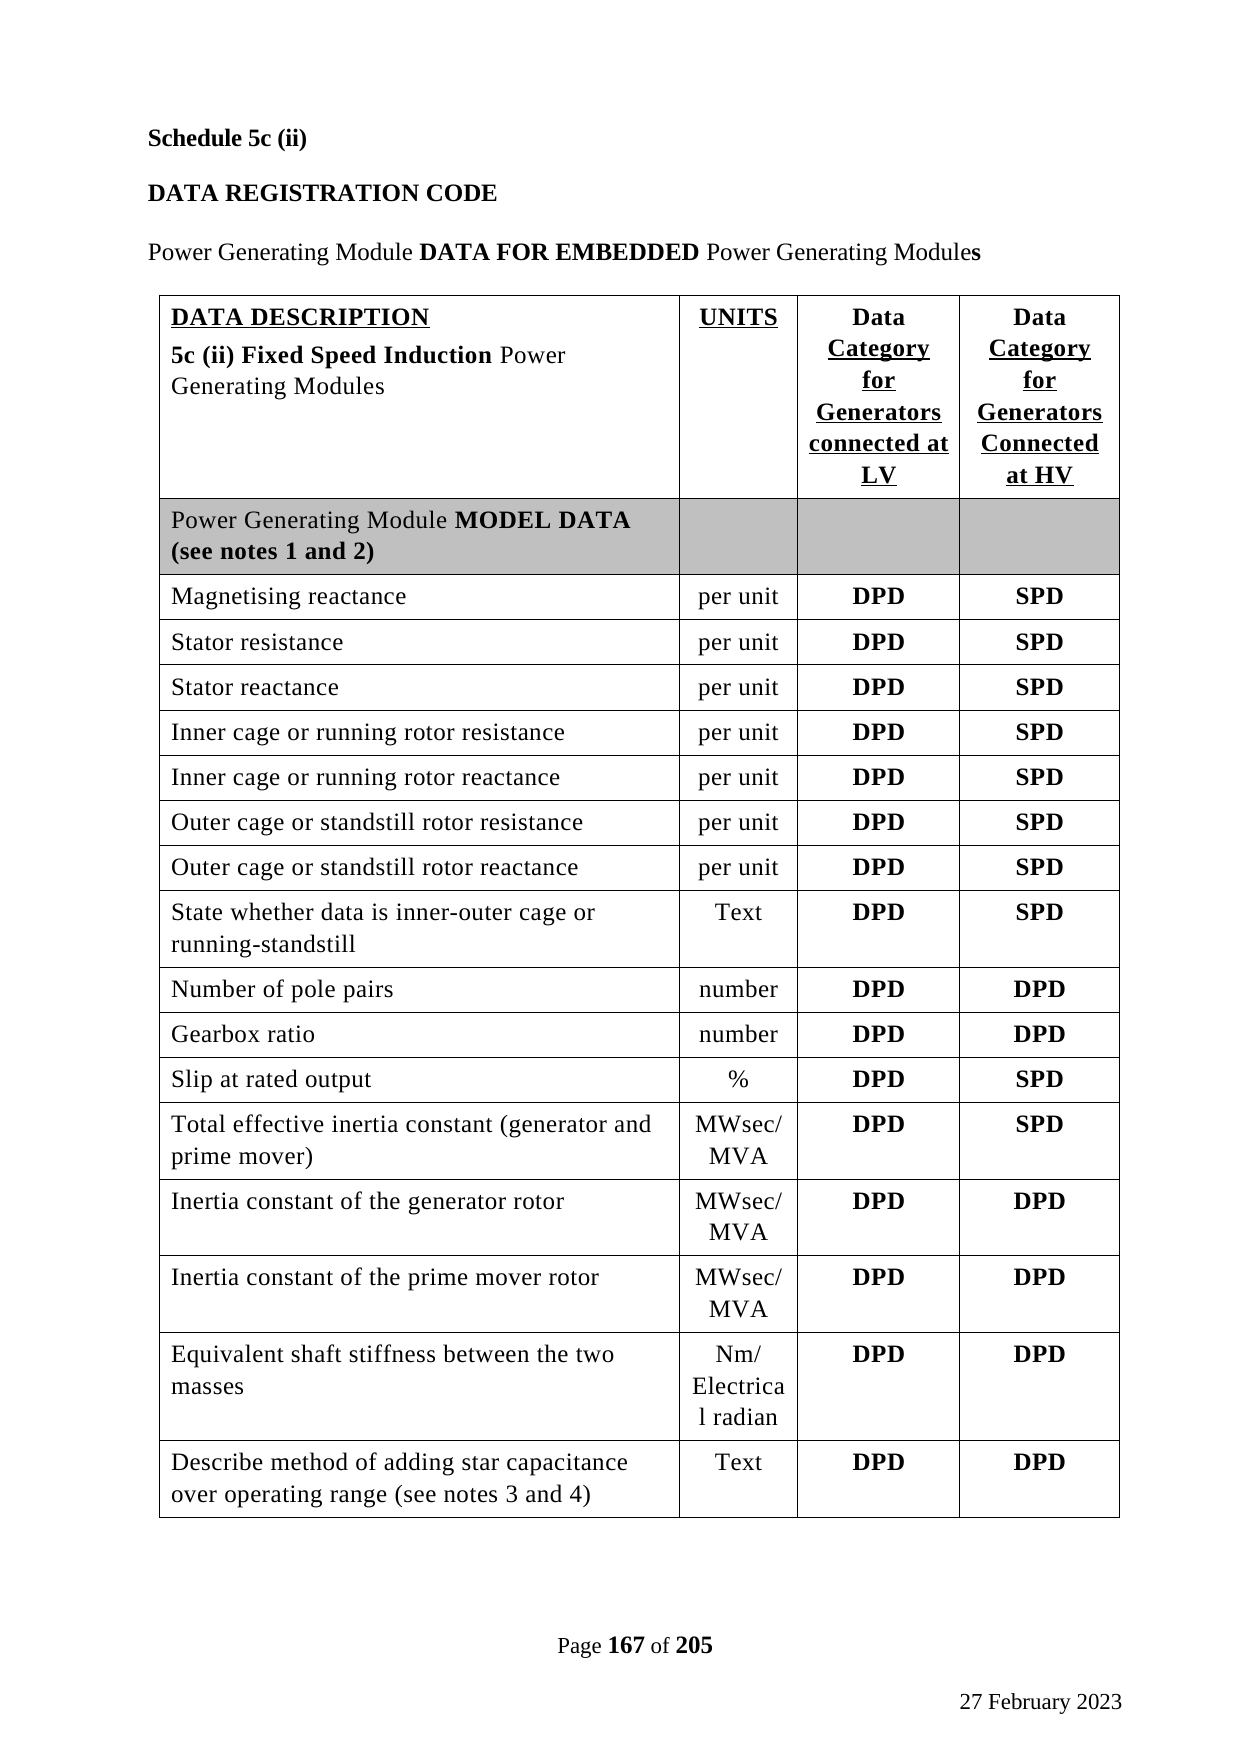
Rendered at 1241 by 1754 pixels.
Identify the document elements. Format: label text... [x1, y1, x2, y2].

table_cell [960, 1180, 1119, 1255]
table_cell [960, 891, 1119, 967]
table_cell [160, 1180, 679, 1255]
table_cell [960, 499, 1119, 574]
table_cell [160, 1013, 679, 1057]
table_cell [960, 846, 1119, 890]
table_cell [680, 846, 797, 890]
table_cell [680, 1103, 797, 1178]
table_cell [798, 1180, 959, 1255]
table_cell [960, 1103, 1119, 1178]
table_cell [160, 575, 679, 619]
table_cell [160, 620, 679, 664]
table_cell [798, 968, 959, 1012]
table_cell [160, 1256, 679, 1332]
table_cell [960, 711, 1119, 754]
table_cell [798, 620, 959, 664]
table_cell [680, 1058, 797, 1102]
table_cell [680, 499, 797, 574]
subtitle Schedule 5c (ii) [148, 123, 1122, 151]
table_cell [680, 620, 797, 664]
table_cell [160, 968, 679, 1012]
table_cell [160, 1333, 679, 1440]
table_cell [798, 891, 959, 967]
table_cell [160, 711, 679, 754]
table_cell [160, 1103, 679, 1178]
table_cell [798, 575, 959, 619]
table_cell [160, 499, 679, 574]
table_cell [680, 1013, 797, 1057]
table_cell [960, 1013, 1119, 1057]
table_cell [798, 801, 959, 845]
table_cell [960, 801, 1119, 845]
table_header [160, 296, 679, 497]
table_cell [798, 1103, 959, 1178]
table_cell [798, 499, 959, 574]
text Power Generating Module FOR EMDED Power Generating Modules [148, 237, 1122, 265]
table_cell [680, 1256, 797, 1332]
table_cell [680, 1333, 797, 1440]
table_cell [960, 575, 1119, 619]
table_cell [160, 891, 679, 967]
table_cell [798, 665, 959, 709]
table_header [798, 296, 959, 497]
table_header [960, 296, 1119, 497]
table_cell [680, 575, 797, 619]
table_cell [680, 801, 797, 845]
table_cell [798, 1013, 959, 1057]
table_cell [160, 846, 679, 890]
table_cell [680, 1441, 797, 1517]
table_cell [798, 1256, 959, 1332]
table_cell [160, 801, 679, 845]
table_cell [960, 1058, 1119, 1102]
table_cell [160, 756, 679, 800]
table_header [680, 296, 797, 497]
text REGISTRATION CODE [148, 178, 1122, 207]
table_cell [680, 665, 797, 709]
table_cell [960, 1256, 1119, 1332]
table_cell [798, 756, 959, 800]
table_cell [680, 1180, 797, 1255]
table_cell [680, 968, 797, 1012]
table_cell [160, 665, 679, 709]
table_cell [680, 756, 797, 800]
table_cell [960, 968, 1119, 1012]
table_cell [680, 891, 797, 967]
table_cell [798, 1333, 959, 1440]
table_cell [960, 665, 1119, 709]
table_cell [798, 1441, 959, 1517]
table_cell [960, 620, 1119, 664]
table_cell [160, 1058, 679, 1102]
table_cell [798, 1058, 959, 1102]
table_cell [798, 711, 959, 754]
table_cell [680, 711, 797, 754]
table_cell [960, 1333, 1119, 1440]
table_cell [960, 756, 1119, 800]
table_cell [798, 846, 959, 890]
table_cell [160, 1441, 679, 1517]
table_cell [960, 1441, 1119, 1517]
